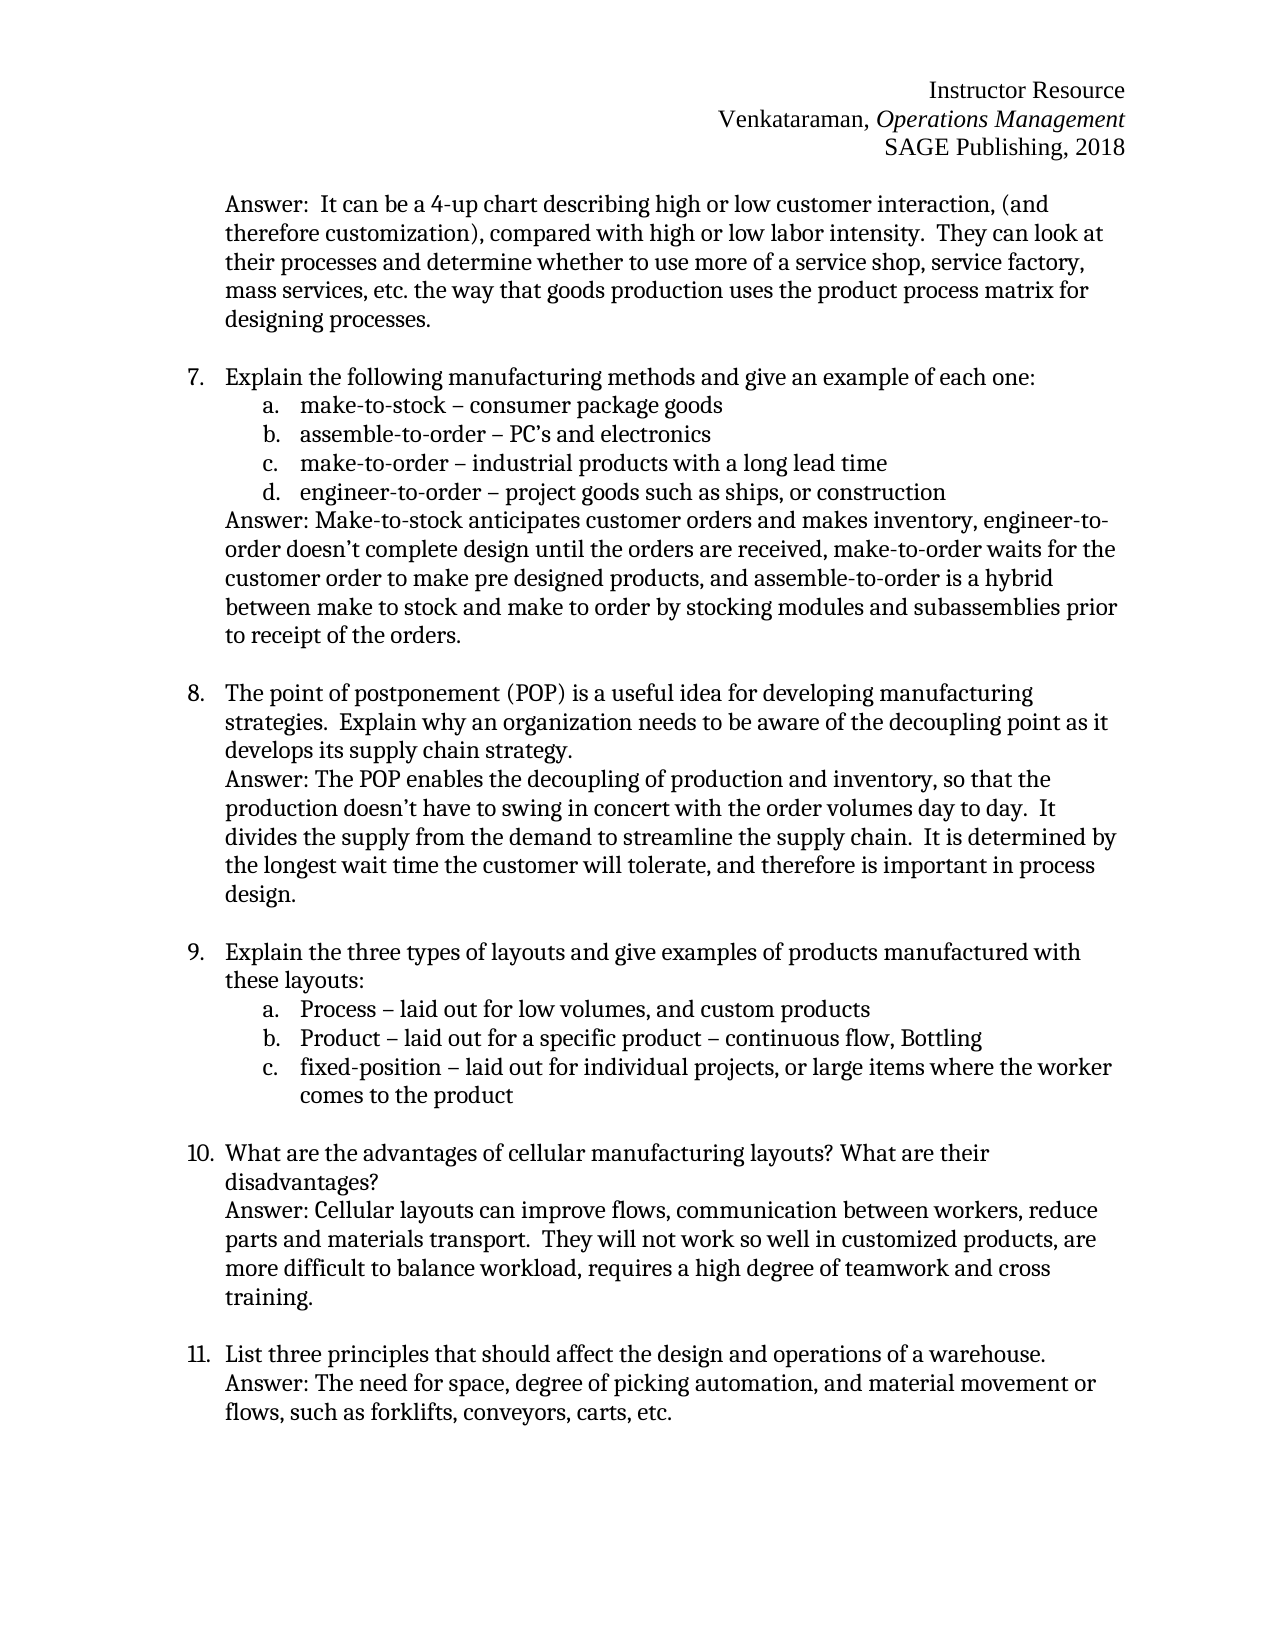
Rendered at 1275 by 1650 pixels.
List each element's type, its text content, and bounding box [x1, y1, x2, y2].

list Answer: It can be a 4-up chart describing high or low customer interaction, (and therefore customization), compared with high or low labor intensity. They can look at their processes and determine whether to use more of a service shop, service factory, mass services, etc. the way that goods production uses the product process matrix for designing processes. [225, 190, 1125, 334]
list assemble-to-order – PC’s and electronics [262, 420, 1125, 449]
list engineer-to-order – project goods such as ships, or construction [262, 477, 1125, 506]
list Product – laid out for a specific product – continuous flow, Bottling [262, 1024, 1125, 1052]
list List three principles that should affect the design and operations of a warehouse. [187, 1340, 1125, 1369]
list make-to-stock – consumer package goods [262, 391, 1125, 420]
list make-to-order – industrial products with a long lead time [262, 449, 1125, 477]
list Process – laid out for low volumes, and custom products [262, 995, 1125, 1024]
list The point of postponement (POP) is a useful idea for developing manufacturing strategies. Explain why an organization needs to be aware of the decoupling point as it develops its supply chain strategy. [187, 679, 1125, 765]
list Explain the following manufacturing methods and give an example of each one: [187, 362, 1125, 391]
list Explain the three types of layouts and give examples of products manufactured with these layouts: [187, 937, 1125, 995]
list Answer: The need for space, degree of picking automation, and material movement or flows, such as forklifts, conveyors, carts, etc. [225, 1369, 1125, 1426]
list fixed-position – laid out for individual projects, or large items where the worker comes to the product [262, 1052, 1125, 1110]
list What are the advantages of cellular manufacturing layouts? What are their disadvantages? [187, 1139, 1125, 1196]
list Answer: Make-to-stock anticipates customer orders and makes inventory, engineer-to-order doesn’t complete design until the orders are received, make-to-order waits for the customer order to make pre designed products, and assemble-to-order is a hybrid between make to stock and make to order by stocking modules and subassemblies prior to receipt of the orders. [225, 506, 1125, 650]
list Answer: Cellular layouts can improve flows, communication between workers, reduce parts and materials transport. They will not work so well in customized products, are more difficult to balance workload, requires a high degree of teamwork and cross training. [225, 1196, 1125, 1311]
list Answer: The POP enables the decoupling of production and inventory, so that the production doesn’t have to swing in concert with the order volumes day to day. It divides the supply from the demand to streamline the supply chain. It is determined by the longest wait time the customer will tolerate, and therefore is important in process design. [225, 765, 1125, 909]
